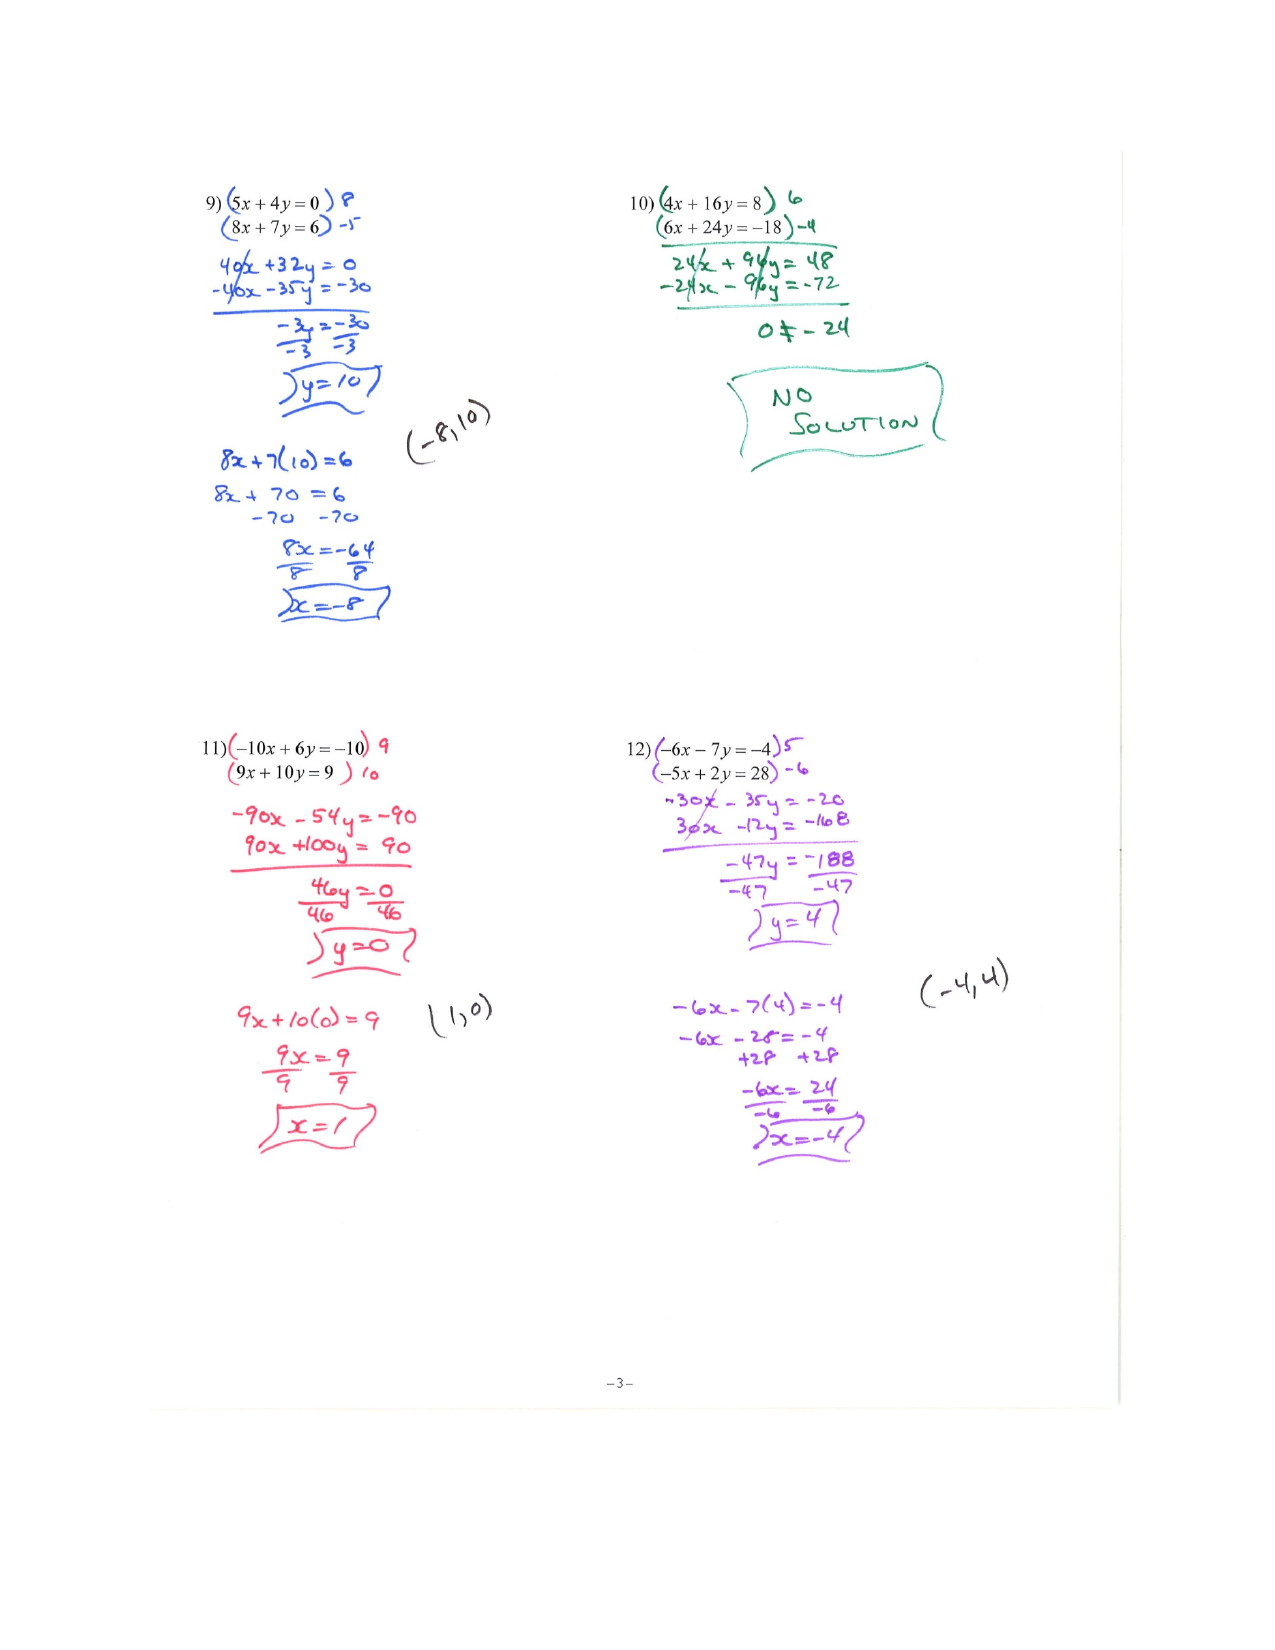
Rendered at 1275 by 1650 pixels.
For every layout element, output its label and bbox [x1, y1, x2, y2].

picture [150, 150, 1125, 1412]
